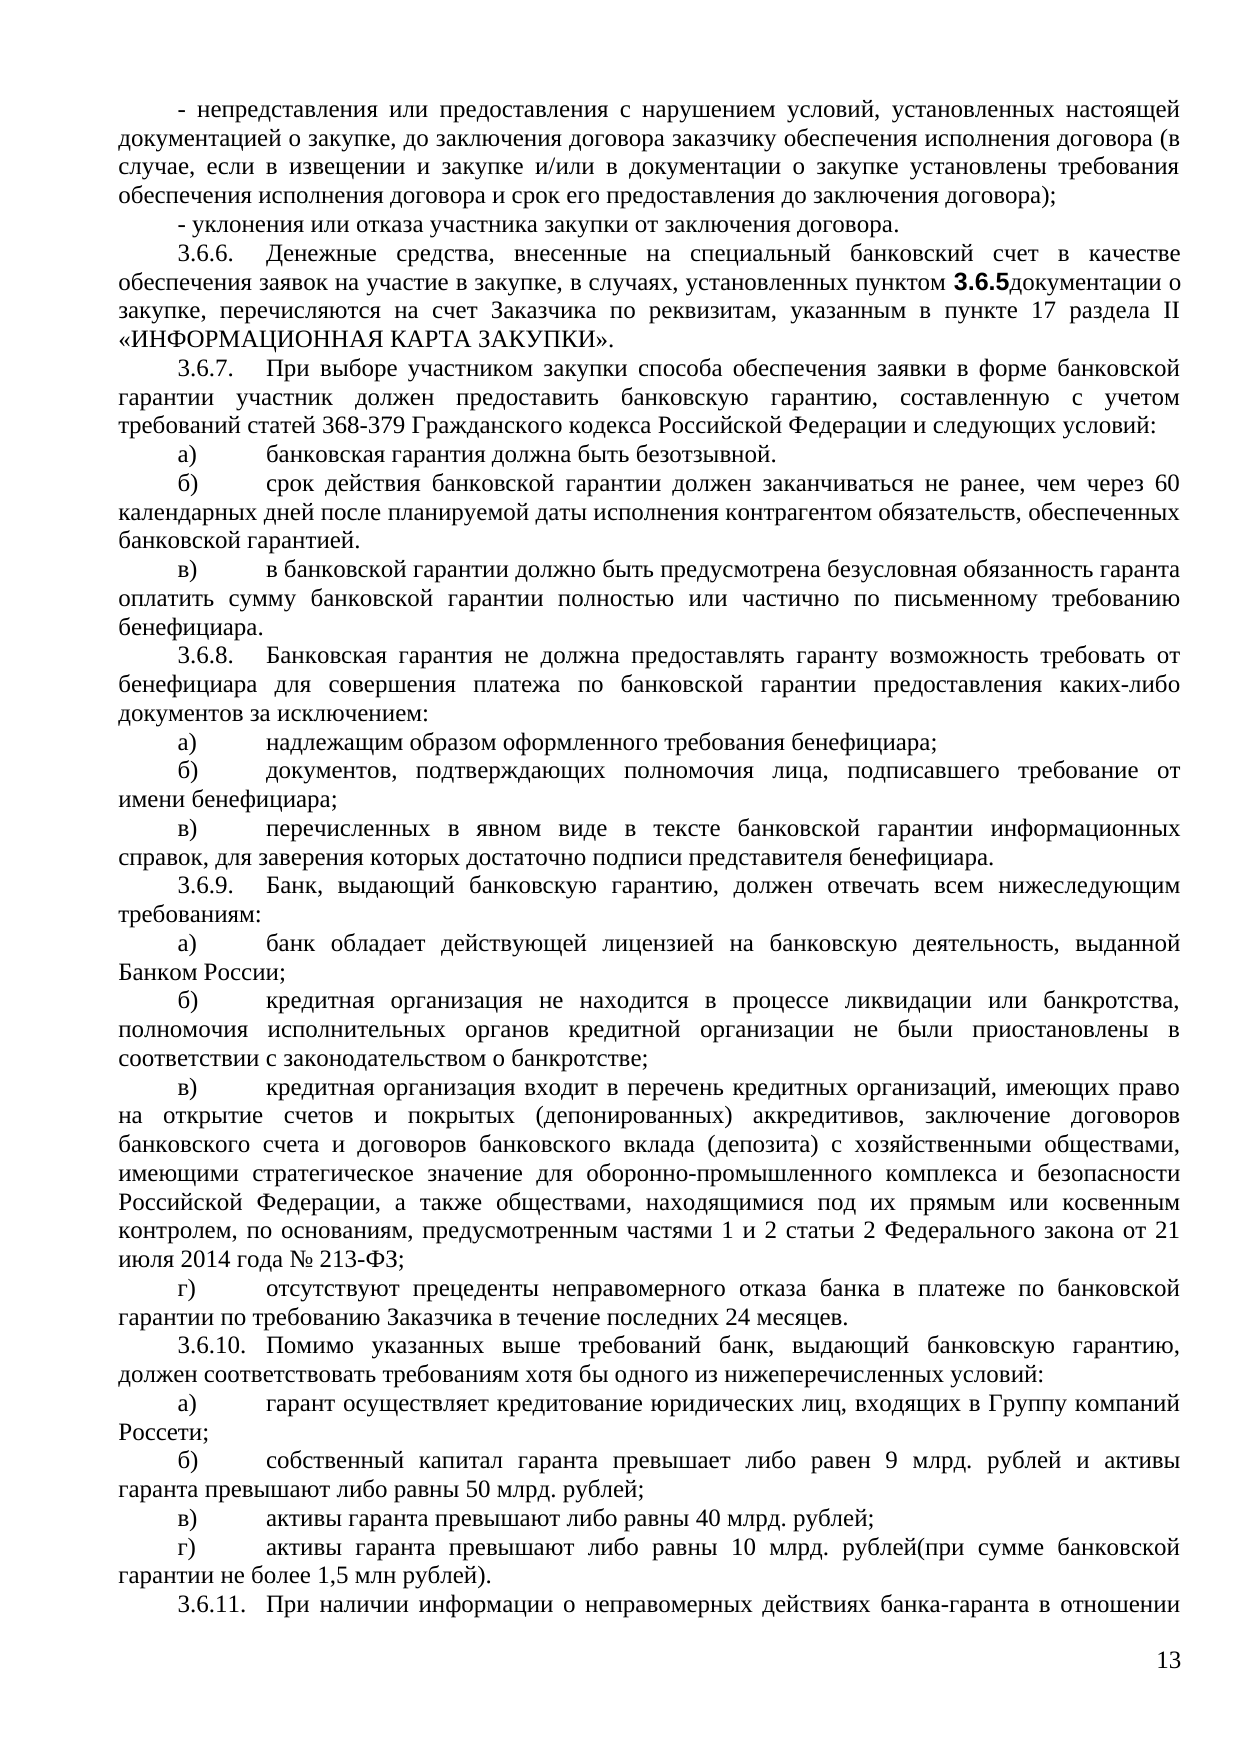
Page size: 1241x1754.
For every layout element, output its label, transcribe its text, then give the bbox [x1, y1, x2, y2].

subtitle При выборе участником закупки способа обеспечения заявки в форме банковской гарантии участник должен предоставить банковскую гарантию, составленную с учетом требований статей 368-379 Гражданского кодекса Российской Федерации и следующих условий: [118, 353, 1181, 439]
subtitle Банковская гарантия не должна предоставлять гаранту возможность требовать от бенефициара для совершения платежа по банковской гарантии предоставления каких-либо документов за исключением: [118, 640, 1181, 727]
subtitle Помимо указанных выше требований банк, выдающий банковскую гарантию, должен соответствовать требованиям хотя бы одного из нижеперечисленных условий: [118, 1330, 1181, 1388]
list активы гаранта превышают либо равны 40 млрд. рублей; [118, 1503, 1181, 1532]
list банковская гарантия должна быть безотзывной. [118, 439, 1181, 468]
subtitle Денежные средства, внесенные на специальный банковский счет в качестве обеспечения заявок на участие в закупке, в случаях, установленных пунктом 3.6.5документации о закупке, перечисляются на счет Заказчика по реквизитам, указанным в пункте 17 раздела II «ИНФОРМАЦИОННАЯ КАРТА ЗАКУПКИ». [118, 238, 1181, 353]
list срок действия банковской гарантии должен заканчиваться не ранее, чем через 60 календарных дней после планируемой даты исполнения контрагентом обязательств, обеспеченных банковской гарантией. [118, 468, 1181, 554]
subtitle Банк, выдающий банковскую гарантию, должен отвечать всем нижеследующим требованиям: [118, 870, 1181, 928]
list банк обладает действующей лицензией на банковскую деятельность, выданной Банком России; [118, 928, 1181, 985]
list отсутствуют прецеденты неправомерного отказа банка в платеже по банковской гарантии по требованию Заказчика в течение последних 24 месяцев. [118, 1273, 1181, 1330]
list надлежащим образом оформленного требования бенефициара; [118, 727, 1181, 755]
list кредитная организация не находится в процессе ликвидации или банкротства, полномочия исполнительных органов кредитной организации не были приостановлены в соответствии с законодательством о банкротстве; [118, 985, 1181, 1072]
text - непредставления или предоставления с нарушением условий, установленных настоящей документацией о закупке, до заключения договора заказчику обеспечения исполнения договора (в случае, если в извещении и закупке и/или в документации о закупке установлены требования обеспечения исполнения договора и срок его предоставления до заключения договора); [118, 94, 1181, 209]
list собственный капитал гаранта превышает либо равен 9 млрд. рублей и активы гаранта превышают либо равны 50 млрд. рублей; [118, 1445, 1181, 1503]
list документов, подтверждающих полномочия лица, подписавшего требование от имени бенефициара; [118, 755, 1181, 813]
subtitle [118, 1589, 1181, 1618]
list гарант осуществляет кредитование юридических лиц, входящих в Группу компаний Россети; [118, 1388, 1181, 1445]
list перечисленных в явном виде в тексте банковской гарантии информационных справок, для заверения которых достаточно подписи представителя бенефициара. [118, 813, 1181, 870]
text - уклонения или отказа участника закупки от заключения договора. [118, 209, 1181, 238]
list в банковской гарантии должно быть предусмотрена безусловная обязанность гаранта оплатить сумму банковской гарантии полностью или частично по письменному требованию бенефициара. [118, 554, 1181, 640]
list кредитная организация входит в перечень кредитных организаций, имеющих право на открытие счетов и покрытых (депонированных) аккредитивов, заключение договоров банковского счета и договоров банковского вклада (депозита) с хозяйственными обществами, имеющими стратегическое значение для оборонно-промышленного комплекса и безопасности Российской Федерации, а также обществами, находящимися под их прямым или косвенным контролем, по основаниям, предусмотренным частями 1 и 2 статьи 2 Федерального закона от 21 июля 2014 года № 213-ФЗ; [118, 1072, 1181, 1273]
list активы гаранта превышают либо равны 10 млрд. рублей(при сумме банковской гарантии не более 1,5 млн рублей). [118, 1532, 1181, 1589]
